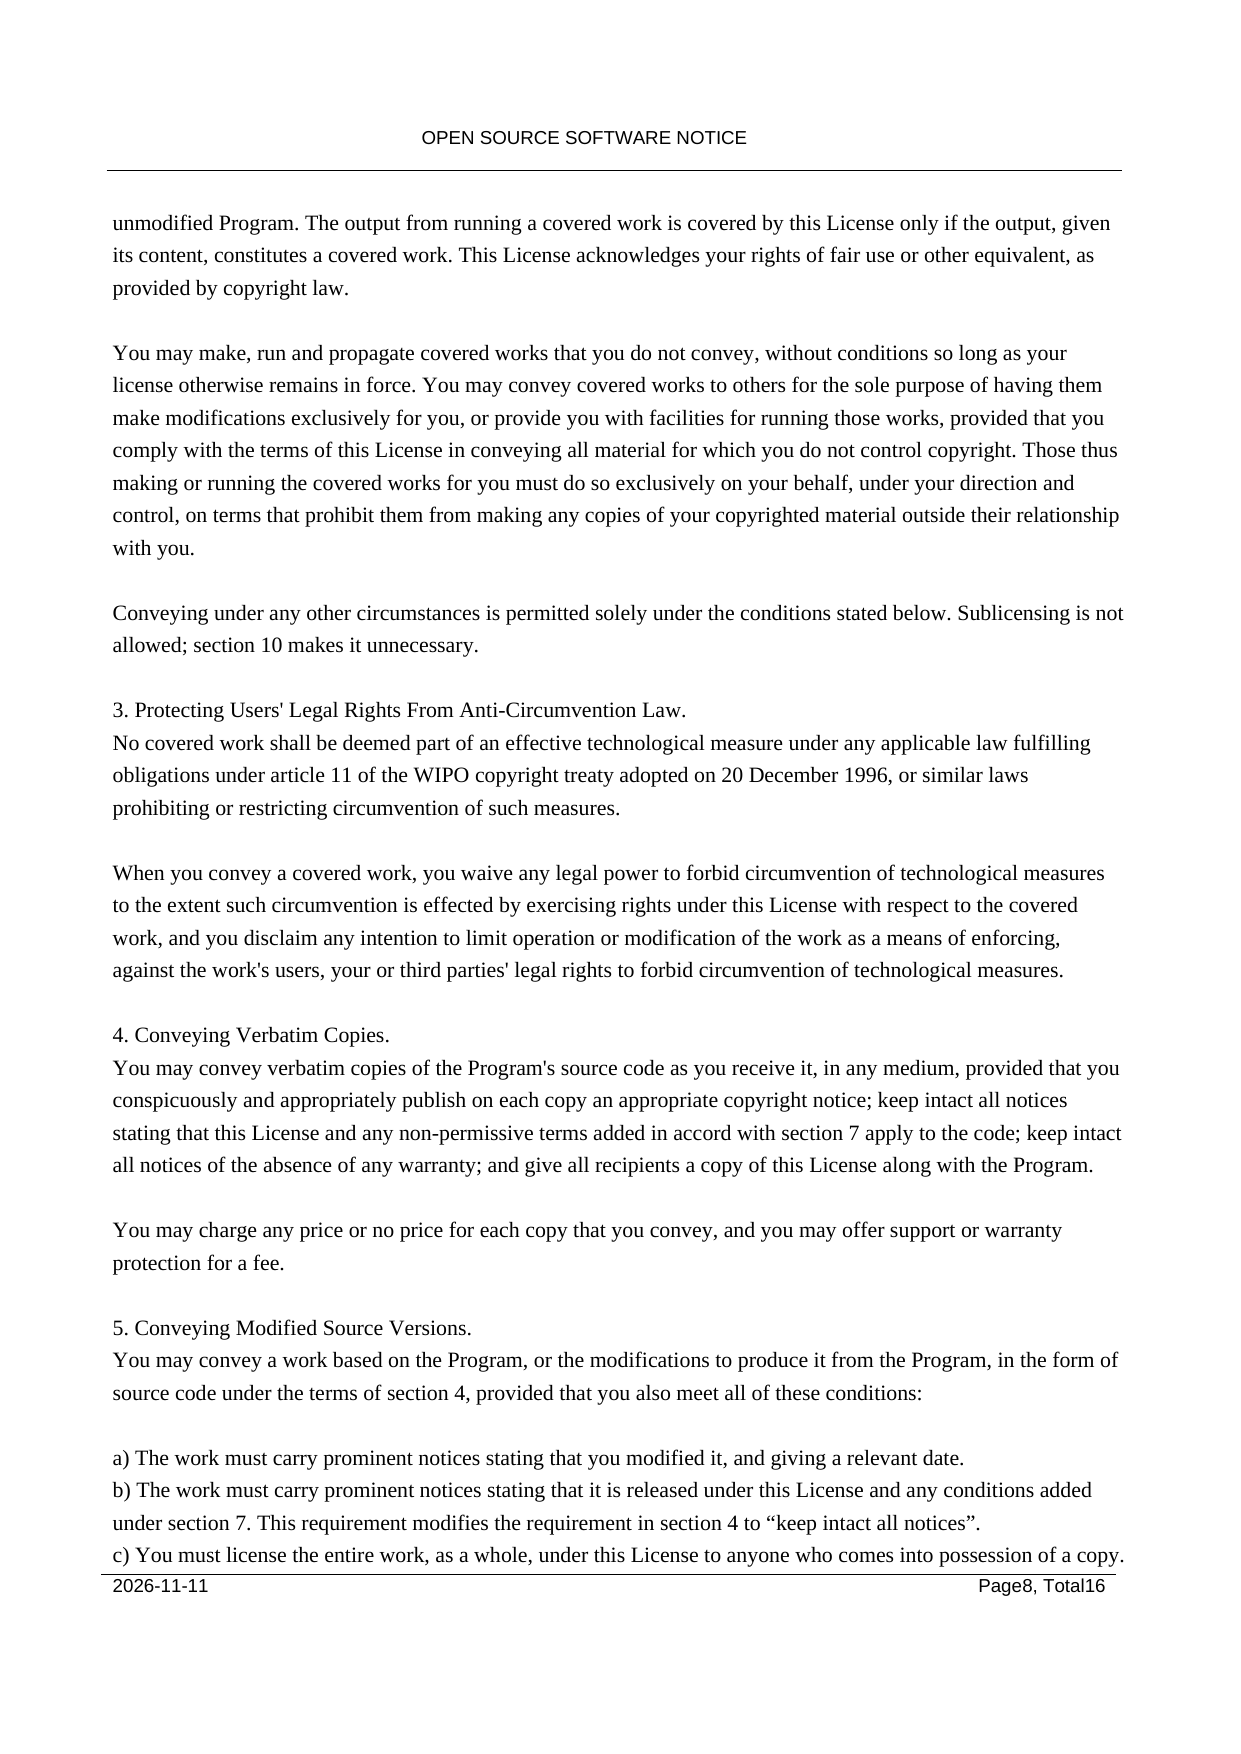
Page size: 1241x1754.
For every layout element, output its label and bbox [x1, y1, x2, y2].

text [112, 206, 1128, 1571]
